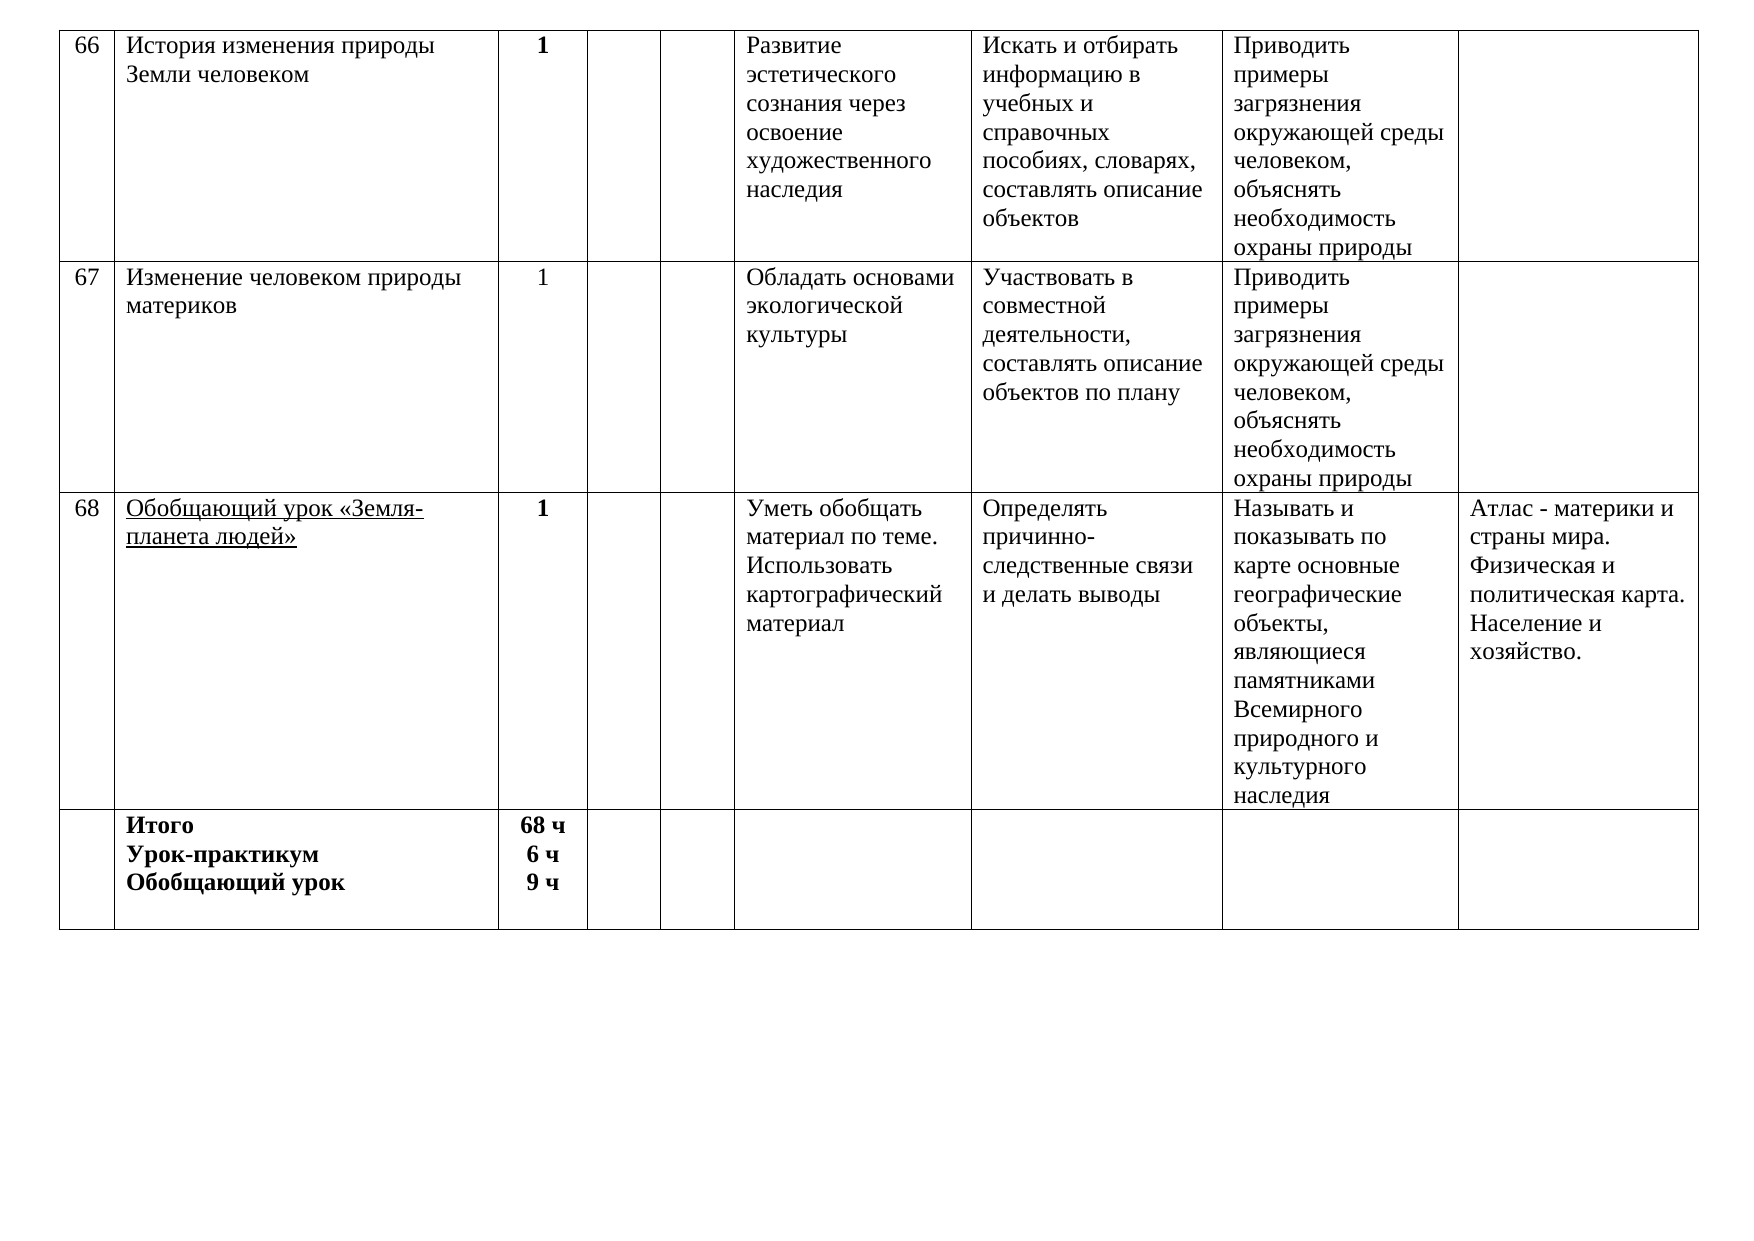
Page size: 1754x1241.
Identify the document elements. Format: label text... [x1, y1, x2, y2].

table_cell 1 [499, 493, 587, 809]
table_cell [972, 810, 1222, 928]
table_cell Изменение человеком природы материков [115, 262, 498, 492]
table_cell Атлас - материки и страны мира. Физическая и политическая карта. Население и хозяйство. [1459, 493, 1698, 809]
table_cell Называть и показывать по карте основные географические объекты, являющиеся памятниками Всемирного природного и культурного наследия [1223, 493, 1458, 809]
table_cell 1 [499, 262, 587, 492]
table_cell 67 [60, 262, 114, 492]
table_cell [60, 810, 114, 928]
table_cell [735, 810, 971, 928]
table_cell [1223, 810, 1458, 928]
table_cell Участвовать в совместной деятельности, составлять описание объектов по плану [972, 262, 1222, 492]
table_cell 66 [60, 31, 114, 261]
table_cell [588, 810, 660, 928]
table_cell Уметь обобщать материал по теме. Использовать картографический материал [735, 493, 971, 809]
table_cell [588, 493, 660, 809]
table_cell [661, 493, 734, 809]
table_cell [588, 31, 660, 261]
table_cell Определять причинно-следственные связи и делать выводы [972, 493, 1222, 809]
table_cell Искать и отбирать информацию в учебных и справочных пособиях, словарях, составлять описание объектов [972, 31, 1222, 261]
table_cell [1459, 31, 1698, 261]
table_cell 1 [499, 31, 587, 261]
table_cell [661, 31, 734, 261]
table_cell Приводить примеры загрязнения окружающей среды человеком, объяснять необходимость охраны природы [1223, 262, 1458, 492]
table_cell История изменения природы Земли человеком [115, 31, 498, 261]
table_cell [588, 262, 660, 492]
table_cell 68 ч 6 ч 9 ч [499, 810, 587, 928]
table_cell Обладать основами экологической культуры [735, 262, 971, 492]
table_cell [661, 810, 734, 928]
table_cell [1459, 810, 1698, 928]
table_cell Приводить примеры загрязнения окружающей среды человеком, объяснять необходимость охраны природы [1223, 31, 1458, 261]
table_cell [1459, 262, 1698, 492]
table_cell [661, 262, 734, 492]
table_cell Итого Урок-практикум Обобщающий урок [115, 810, 498, 928]
table_cell Обобщающий урок «Земля-планета людей» [115, 493, 498, 809]
table_cell Развитие эстетического сознания через освоение художественного наследия [735, 31, 971, 261]
table_cell 68 [60, 493, 114, 809]
